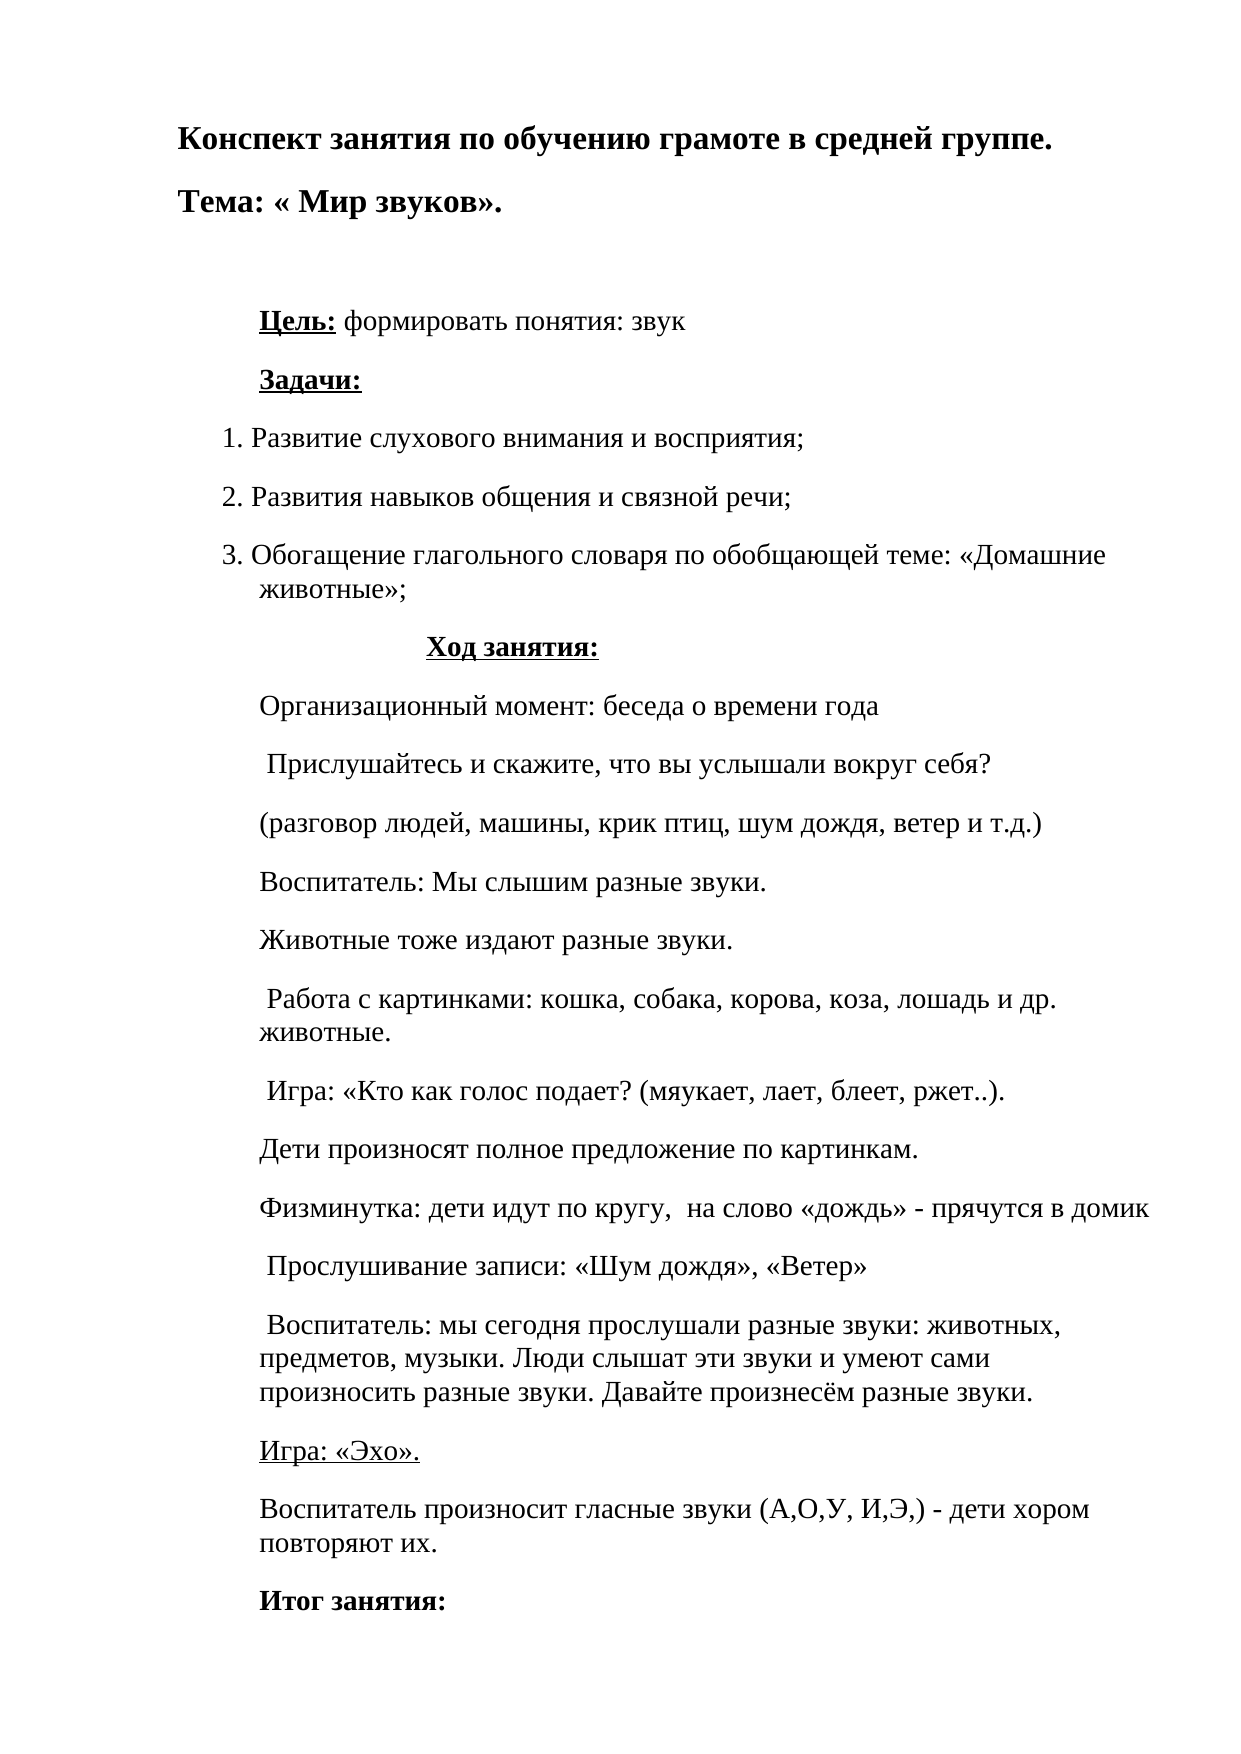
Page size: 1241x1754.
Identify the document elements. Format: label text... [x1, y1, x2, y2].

text Тема: « Мир звуков». [177, 181, 1152, 220]
text Воспитатель: мы сегодня прослушали разные звуки: животных, предметов, музыки. Люди слышат эти звуки и умеют сами произносить разные звуки. Давайте произнесём разные звуки. [259, 1307, 1152, 1408]
text Ход занятия: [222, 629, 1152, 663]
text Дети произносят полное предложение по картинкам. [259, 1131, 1152, 1165]
text Воспитатель произносит гласные звуки (А,О,У, И,Э,) - дети хором повторяют их. [259, 1491, 1152, 1558]
text Воспитатель: Мы слышим разные звуки. [259, 864, 1152, 897]
text Цель: формировать понятия: звук [259, 303, 1152, 337]
text Организационный момент: беседа о времени года [259, 688, 1152, 722]
text Прослушивание записи: «Шум дождя», «Ветер» [259, 1248, 1152, 1282]
text Задачи: [259, 362, 1152, 395]
text Итог занятия: [259, 1583, 1152, 1617]
text 3. Обогащение глагольного словаря по обобщающей теме: «Домашние животные»; [222, 537, 1152, 604]
text (разговор людей, машины, крик птиц, шум дождя, ветер и т.д.) [259, 805, 1152, 839]
text Работа с картинками: кошка, собака, корова, коза, лошадь и др. животные. [259, 981, 1152, 1048]
text Конспект занятия по обучению грамоте в средней группе. [177, 118, 1152, 156]
text 1. Развитие слухового внимания и восприятия; [222, 420, 1152, 454]
text Игра: «Эхо». [259, 1433, 1152, 1466]
text Животные тоже издают разные звуки. [259, 922, 1152, 956]
text Прислушайтесь и скажите, что вы услышали вокруг себя? [259, 747, 1152, 780]
text Физминутка: дети идут по кругу, на слово «дождь» - прячутся в домик [259, 1190, 1152, 1223]
text 2. Развития навыков общения и связной речи; [222, 479, 1152, 512]
text Игра: «Кто как голос подает? (мяукает, лает, блеет, ржет..). [259, 1073, 1152, 1106]
